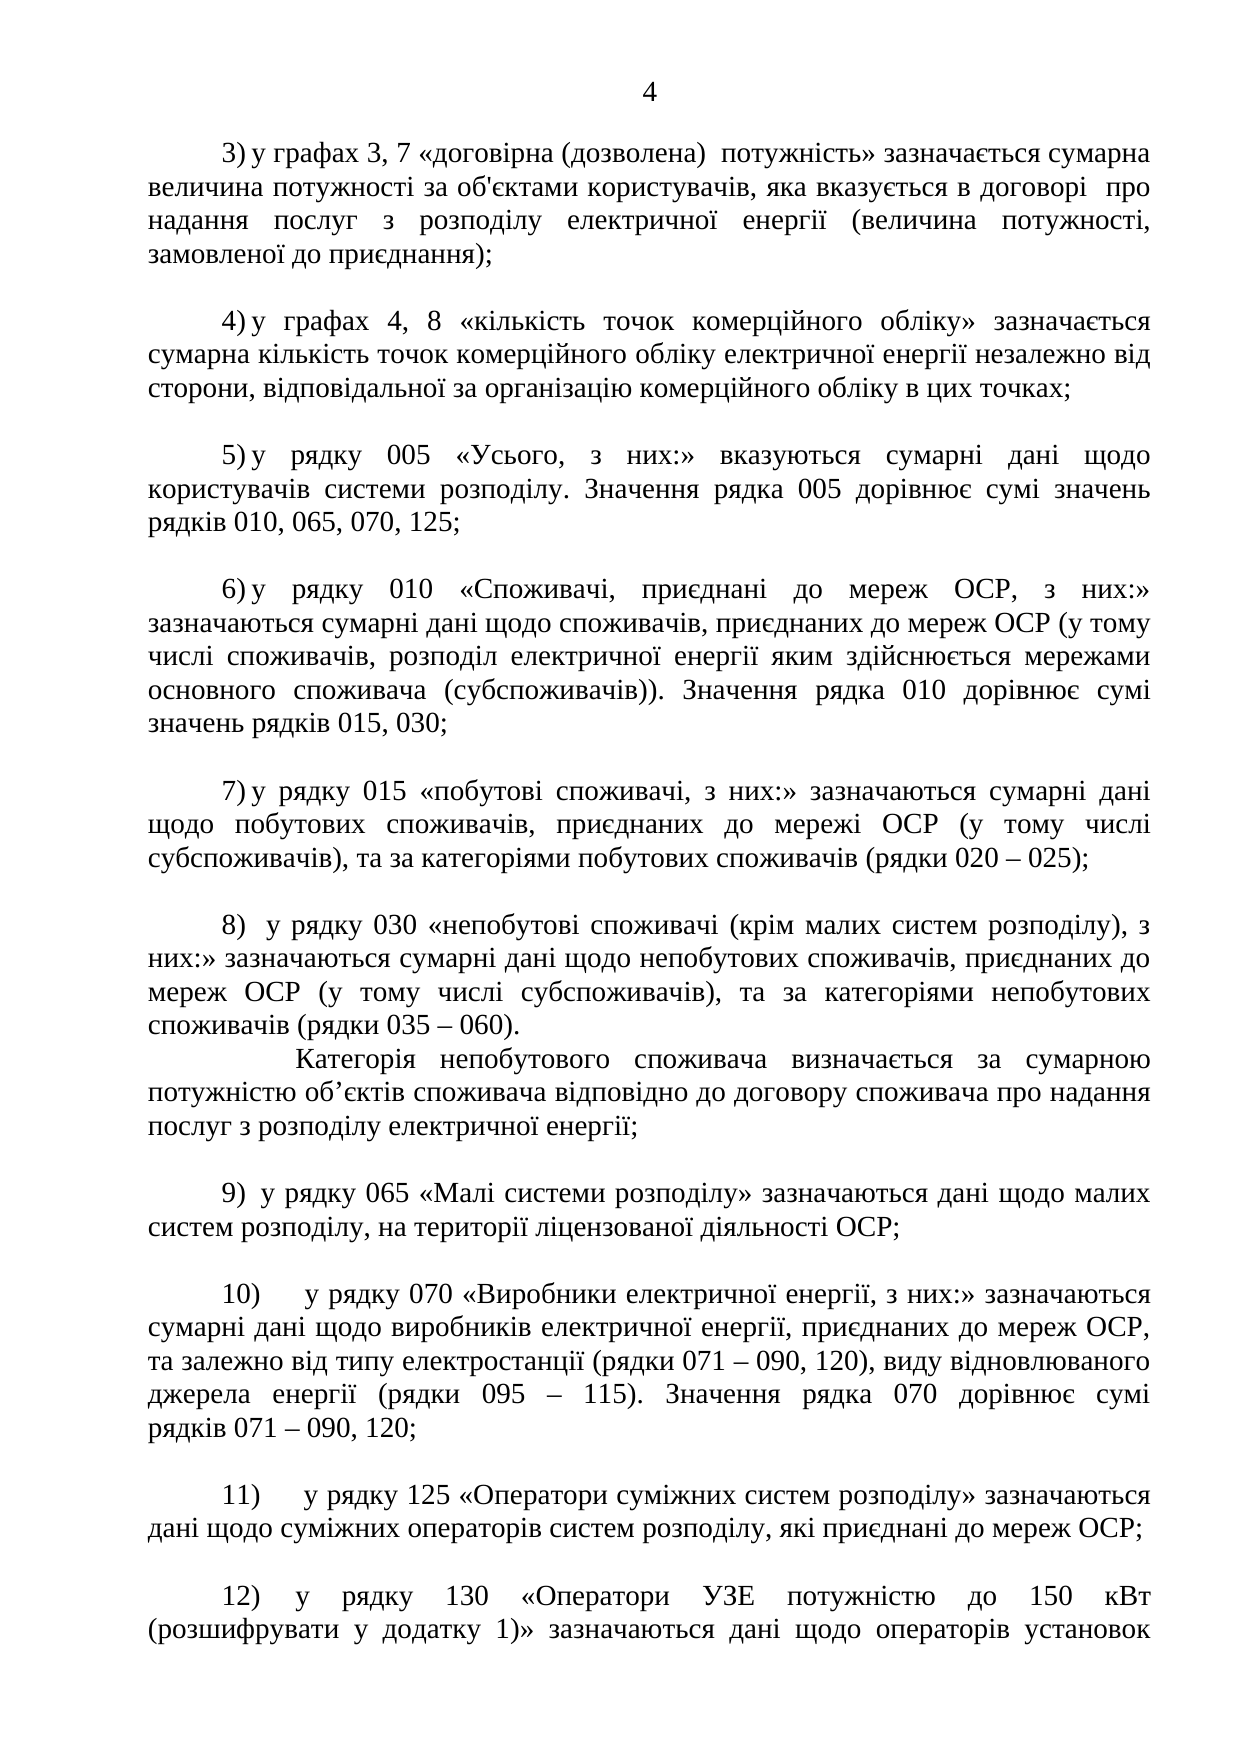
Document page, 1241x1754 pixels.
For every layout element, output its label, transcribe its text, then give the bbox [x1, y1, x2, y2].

list у рядку 065 «Малі системи розподілу» зазначаються дані щодо малих систем розподілу, на території ліцензованої діяльності ОСР; [148, 1175, 1152, 1242]
list у рядку 125 «Оператори суміжних систем розподілу» зазначаються дані щодо суміжних операторів систем розподілу, які приєднані до мереж ОСР; [148, 1477, 1152, 1544]
text Категорія непобутового споживача визначається за сумарною потужністю об’єктів споживача відповідно до договору споживача про надання послуг з розподілу електричної енергії; [148, 1041, 1152, 1142]
list у графах 4, 8 «кількість точок комерційного обліку» зазначається сумарна кількість точок комерційного обліку електричної енергії незалежно від сторони, відповідальної за організацію комерційного обліку в цих точках; [148, 303, 1152, 404]
list у рядку 015 «побутові споживачі, з них:» зазначаються сумарні дані щодо побутових споживачів, приєднаних до мережі ОСР (у тому числі субспоживачів), та за категоріями побутових споживачів (рядки 020 – 025); [148, 773, 1152, 873]
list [148, 1578, 1152, 1645]
list у графах 3, 7 «договірна (дозволена) потужність» зазначається сумарна величина потужності за об'єктами користувачів, яка вказується в договорі про надання послуг з розподілу електричної енергії (величина потужності, замовленої до приєднання); [148, 135, 1152, 269]
list у рядку 070 «Виробники електричної енергії, з них:» зазначаються сумарні дані щодо виробників електричної енергії, приєднаних до мереж ОСР, та залежно від типу електростанції (рядки 071 – 090, 120), виду відновлюваного джерела енергії (рядки 095 – 115). Значення рядка 070 дорівнює сумі рядків 071 – 090, 120; [148, 1276, 1152, 1443]
list у рядку 005 «Усього, з них:» вказуються сумарні дані щодо користувачів системи розподілу. Значення рядка 005 дорівнює сумі значень рядків 010, 065, 070, 125; [148, 437, 1152, 538]
list у рядку 030 «непобутові споживачі (крім малих систем розподілу), з них:» зазначаються сумарні дані щодо непобутових споживачів, приєднаних до мереж ОСР (у тому числі субспоживачів), та за категоріями непобутових споживачів (рядки 035 – 060). [148, 907, 1152, 1041]
list у рядку 010 «Споживачі, приєднані до мереж ОСР, з них:» зазначаються сумарні дані щодо споживачів, приєднаних до мереж ОСР (у тому числі споживачів, розподіл електричної енергії яким здійснюється мережами основного споживача (субспоживачів)). Значення рядка 010 дорівнює сумі значень рядків 015, 030; [148, 571, 1152, 739]
